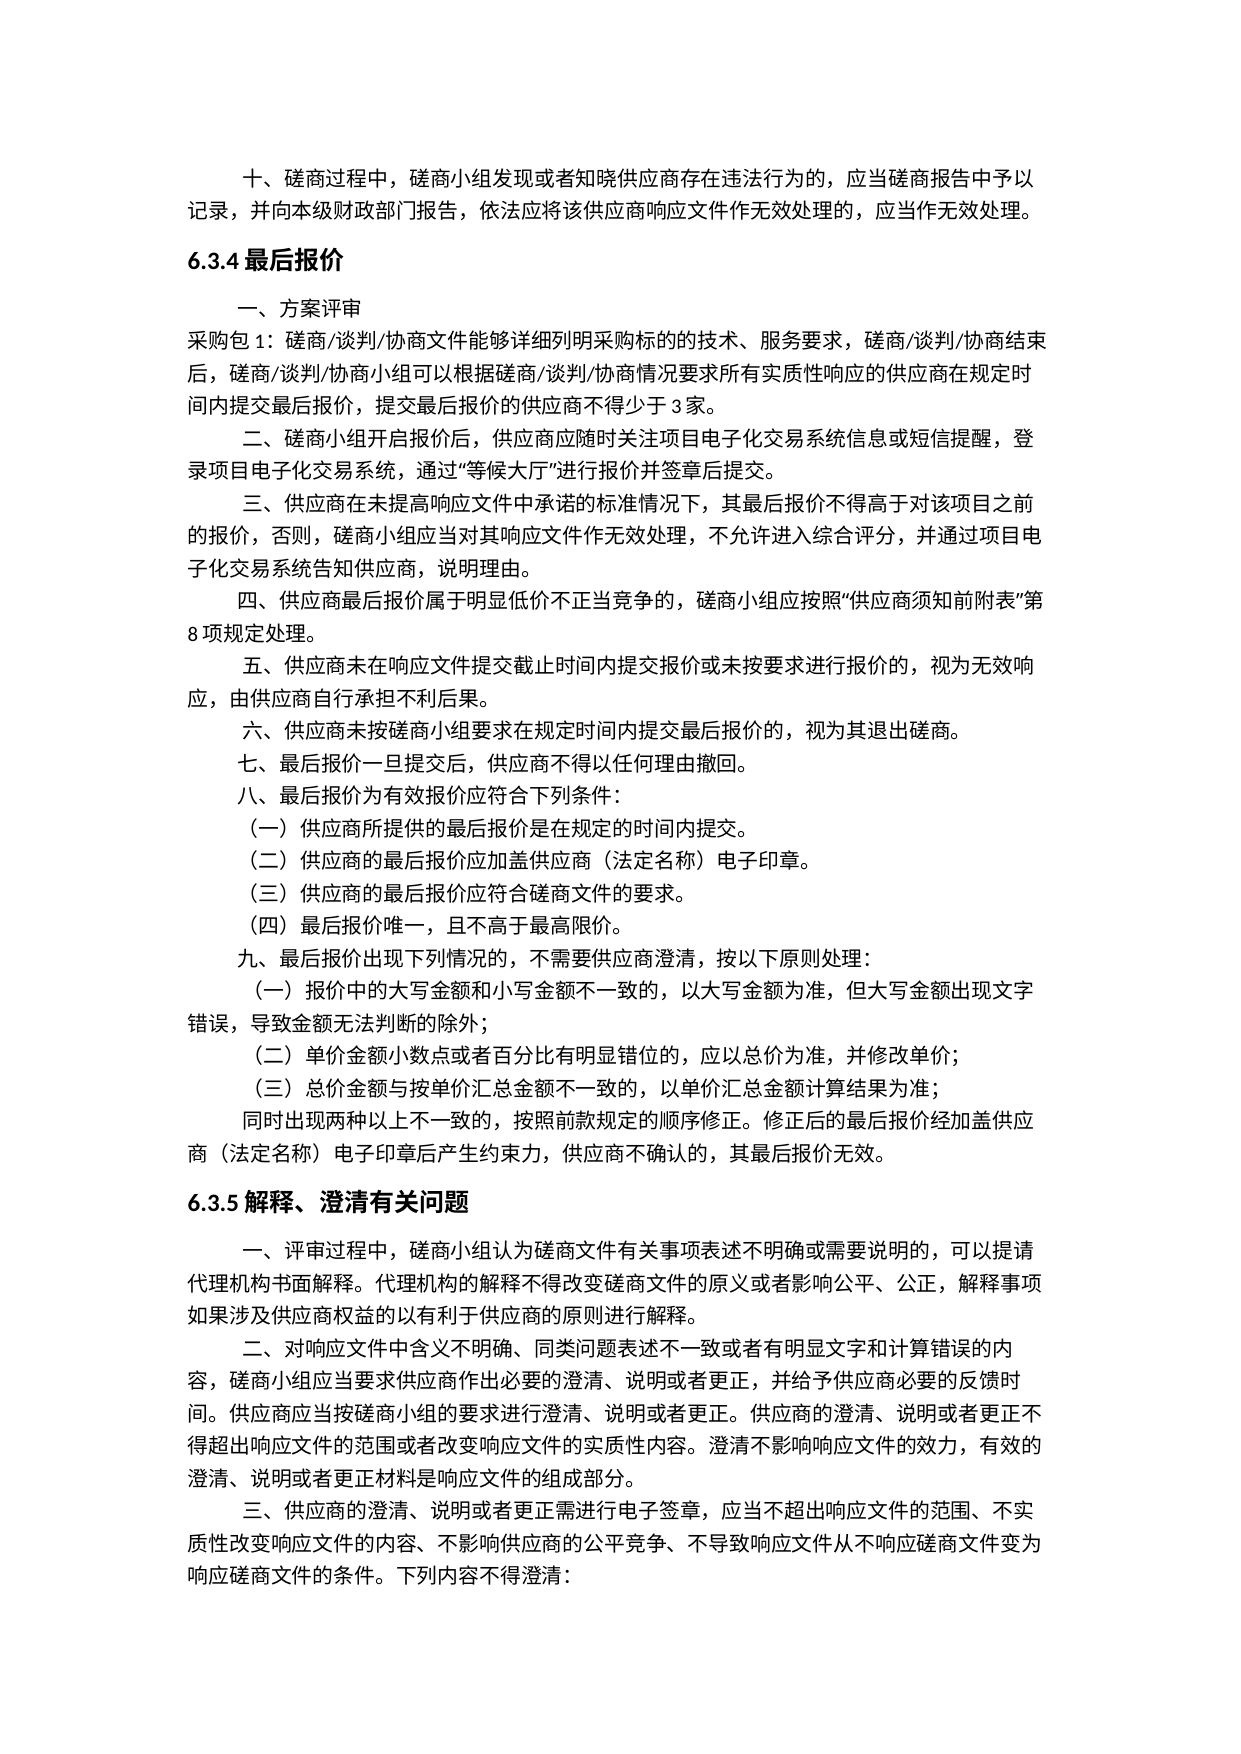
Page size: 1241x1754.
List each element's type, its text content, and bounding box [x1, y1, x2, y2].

text 采购包1：磋商/谈判/协商文件能够详细列明采购标的的技术、服务要求，磋商/谈判/协商结束后，磋商/谈判/协商小组可以根据磋商/谈判/协商情况要求所有实质性响应的供应商在规定时间内提交最后报价，提交最后报价的供应商不得少于3家。 [187, 324, 1053, 422]
text 二、磋商小组开启报价后，供应商应随时关注项目电子化交易系统信息或短信提醒，登录项目电子化交易系统，通过“等候大厅”进行报价并签章后提交。 [187, 422, 1053, 487]
text （四）最后报价唯一，且不高于最高限价。 [187, 909, 1053, 942]
text 三、供应商在未提高响应文件中承诺的标准情况下，其最后报价不得高于对该项目之前的报价，否则，磋商小组应当对其响应文件作无效处理，不允许进入综合评分，并通过项目电子化交易系统告知供应商，说明理由。 [187, 487, 1053, 584]
text 同时出现两种以上不一致的，按照前款规定的顺序修正。修正后的最后报价经加盖供应商（法定名称）电子印章后产生约束力，供应商不确认的，其最后报价无效。 [187, 1104, 1053, 1169]
text 一、方案评审 [187, 292, 1053, 324]
text 二、对响应文件中含义不明确、同类问题表述不一致或者有明显文字和计算错误的内容，磋商小组应当要求供应商作出必要的澄清、说明或者更正，并给予供应商必要的反馈时间。供应商应当按磋商小组的要求进行澄清、说明或者更正。供应商的澄清、说明或者更正不得超出响应文件的范围或者改变响应文件的实质性内容。澄清不影响响应文件的效力，有效的澄清、说明或者更正材料是响应文件的组成部分。 [187, 1332, 1053, 1494]
text （三）供应商的最后报价应符合磋商文件的要求。 [187, 877, 1053, 909]
text 三、供应商的澄清、说明或者更正需进行电子签章，应当不超出响应文件的范围、不实质性改变响应文件的内容、不影响供应商的公平竞争、不导致响应文件从不响应磋商文件变为响应磋商文件的条件。下列内容不得澄清： [187, 1494, 1053, 1592]
text （一）供应商所提供的最后报价是在规定的时间内提交。 [187, 812, 1053, 844]
text （一）报价中的大写金额和小写金额不一致的，以大写金额为准，但大写金额出现文字错误，导致金额无法判断的除外； [187, 974, 1053, 1039]
text 6.3.5解释、澄清有关问题 [187, 1169, 1053, 1234]
text 四、供应商最后报价属于明显低价不正当竞争的，磋商小组应按照“供应商须知前附表”第8项规定处理。 [187, 584, 1053, 649]
text 八、最后报价为有效报价应符合下列条件： [187, 779, 1053, 812]
text 十、磋商过程中，磋商小组发现或者知晓供应商存在违法行为的，应当磋商报告中予以记录，并向本级财政部门报告，依法应将该供应商响应文件作无效处理的，应当作无效处理。 [187, 162, 1053, 227]
text 6.3.4最后报价 [187, 227, 1053, 292]
text （二）单价金额小数点或者百分比有明显错位的，应以总价为准，并修改单价； [187, 1039, 1053, 1072]
text （三）总价金额与按单价汇总金额不一致的，以单价汇总金额计算结果为准； [187, 1072, 1053, 1104]
text 六、供应商未按磋商小组要求在规定时间内提交最后报价的，视为其退出磋商。 [187, 714, 1053, 747]
text 一、评审过程中，磋商小组认为磋商文件有关事项表述不明确或需要说明的，可以提请代理机构书面解释。代理机构的解释不得改变磋商文件的原义或者影响公平、公正，解释事项如果涉及供应商权益的以有利于供应商的原则进行解释。 [187, 1234, 1053, 1332]
text 五、供应商未在响应文件提交截止时间内提交报价或未按要求进行报价的，视为无效响应，由供应商自行承担不利后果。 [187, 649, 1053, 714]
text 七、最后报价一旦提交后，供应商不得以任何理由撤回。 [187, 747, 1053, 779]
text （二）供应商的最后报价应加盖供应商（法定名称）电子印章。 [187, 844, 1053, 877]
text 九、最后报价出现下列情况的，不需要供应商澄清，按以下原则处理： [187, 942, 1053, 974]
